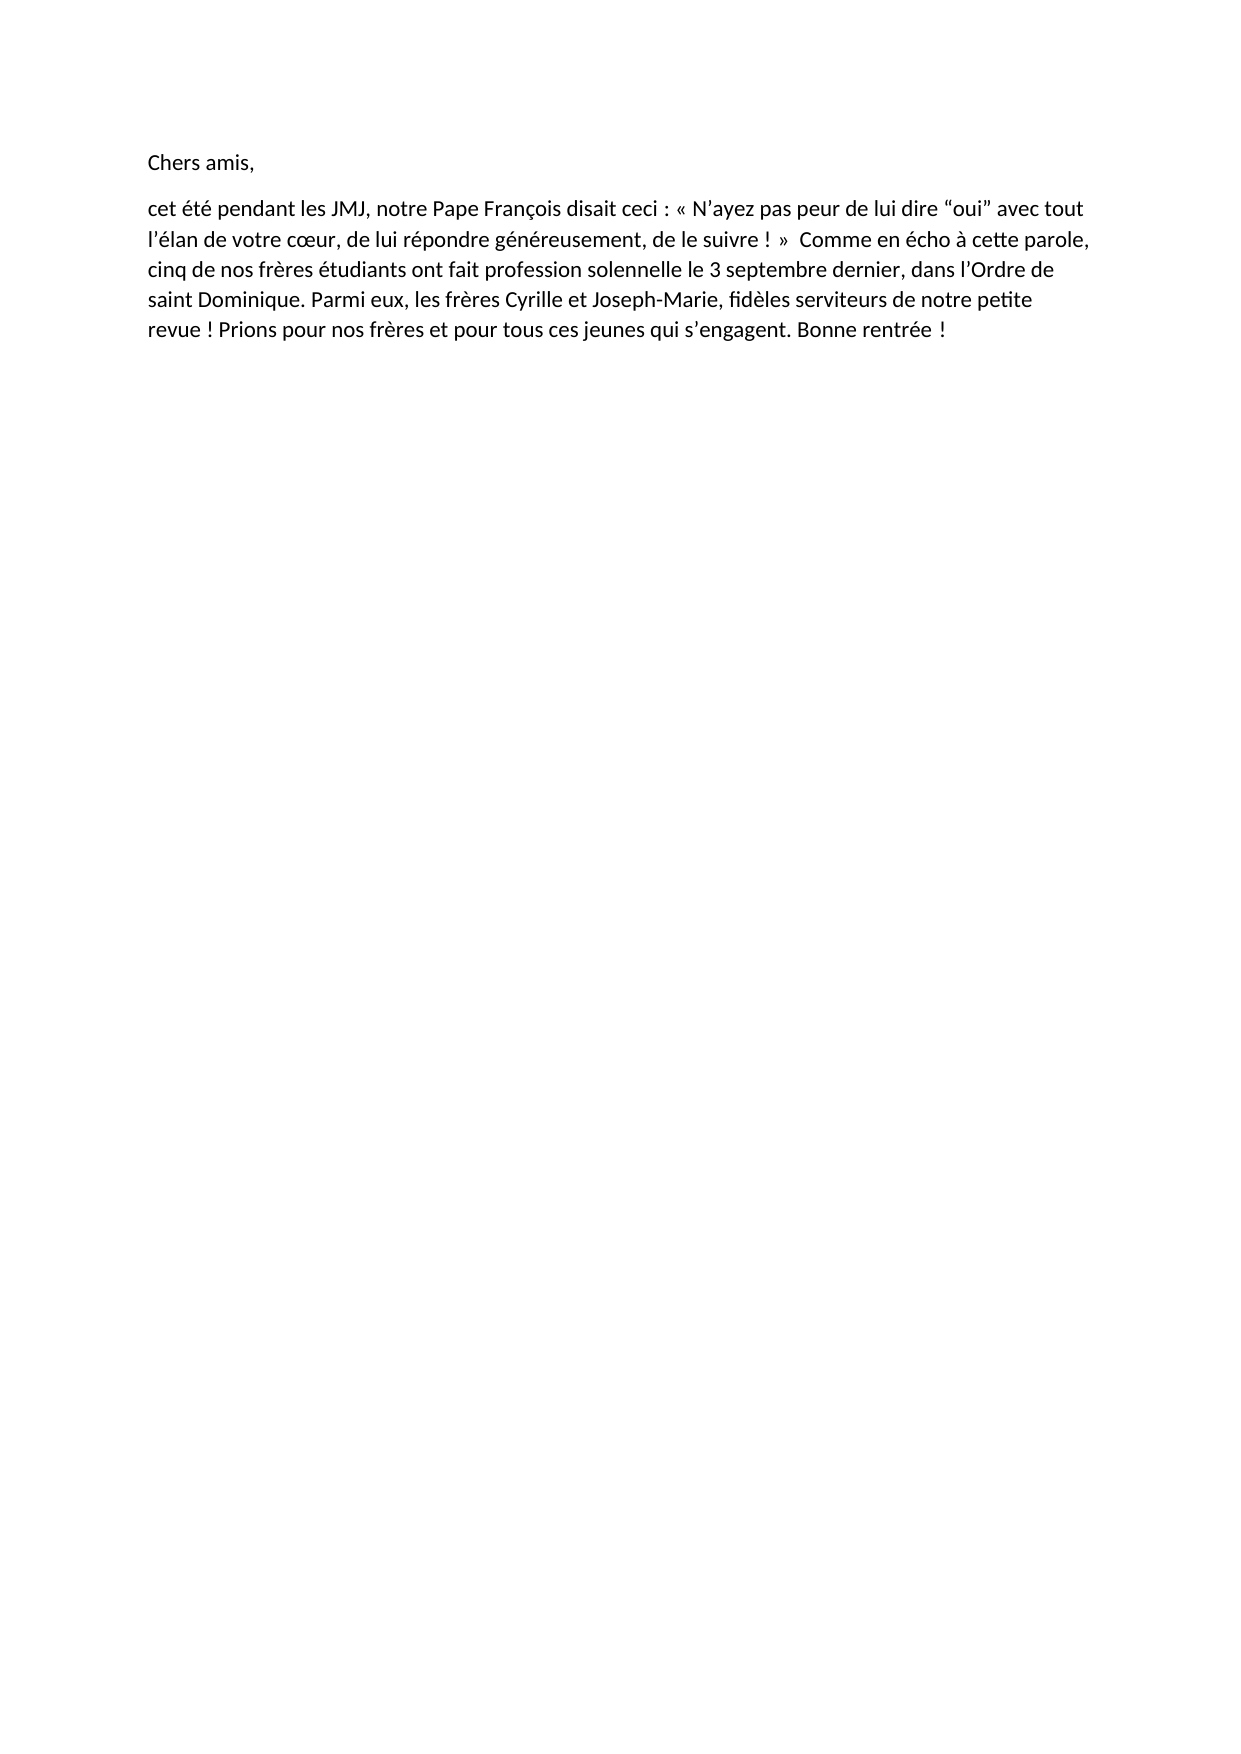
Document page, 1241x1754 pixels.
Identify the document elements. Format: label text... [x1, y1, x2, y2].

text cet été pendant les JMJ, notre Pape François disait ceci : « N’ayez pas peur de lui dire “oui” avec tout l’élan de votre cœur, de lui répondre généreusement, de le suivre ! » Comme en écho à cette parole, cinq de nos frères étudiants ont fait profession solennelle le 3 septembre dernier, dans l’Ordre de saint Dominique. Parmi eux, les frères Cyrille et Joseph-Marie, fidèles serviteurs de notre petite revue ! Prions pour nos frères et pour tous ces jeunes qui s’engagent. Bonne rentrée ! [148, 194, 1093, 343]
text Chers amis, [148, 148, 1093, 176]
